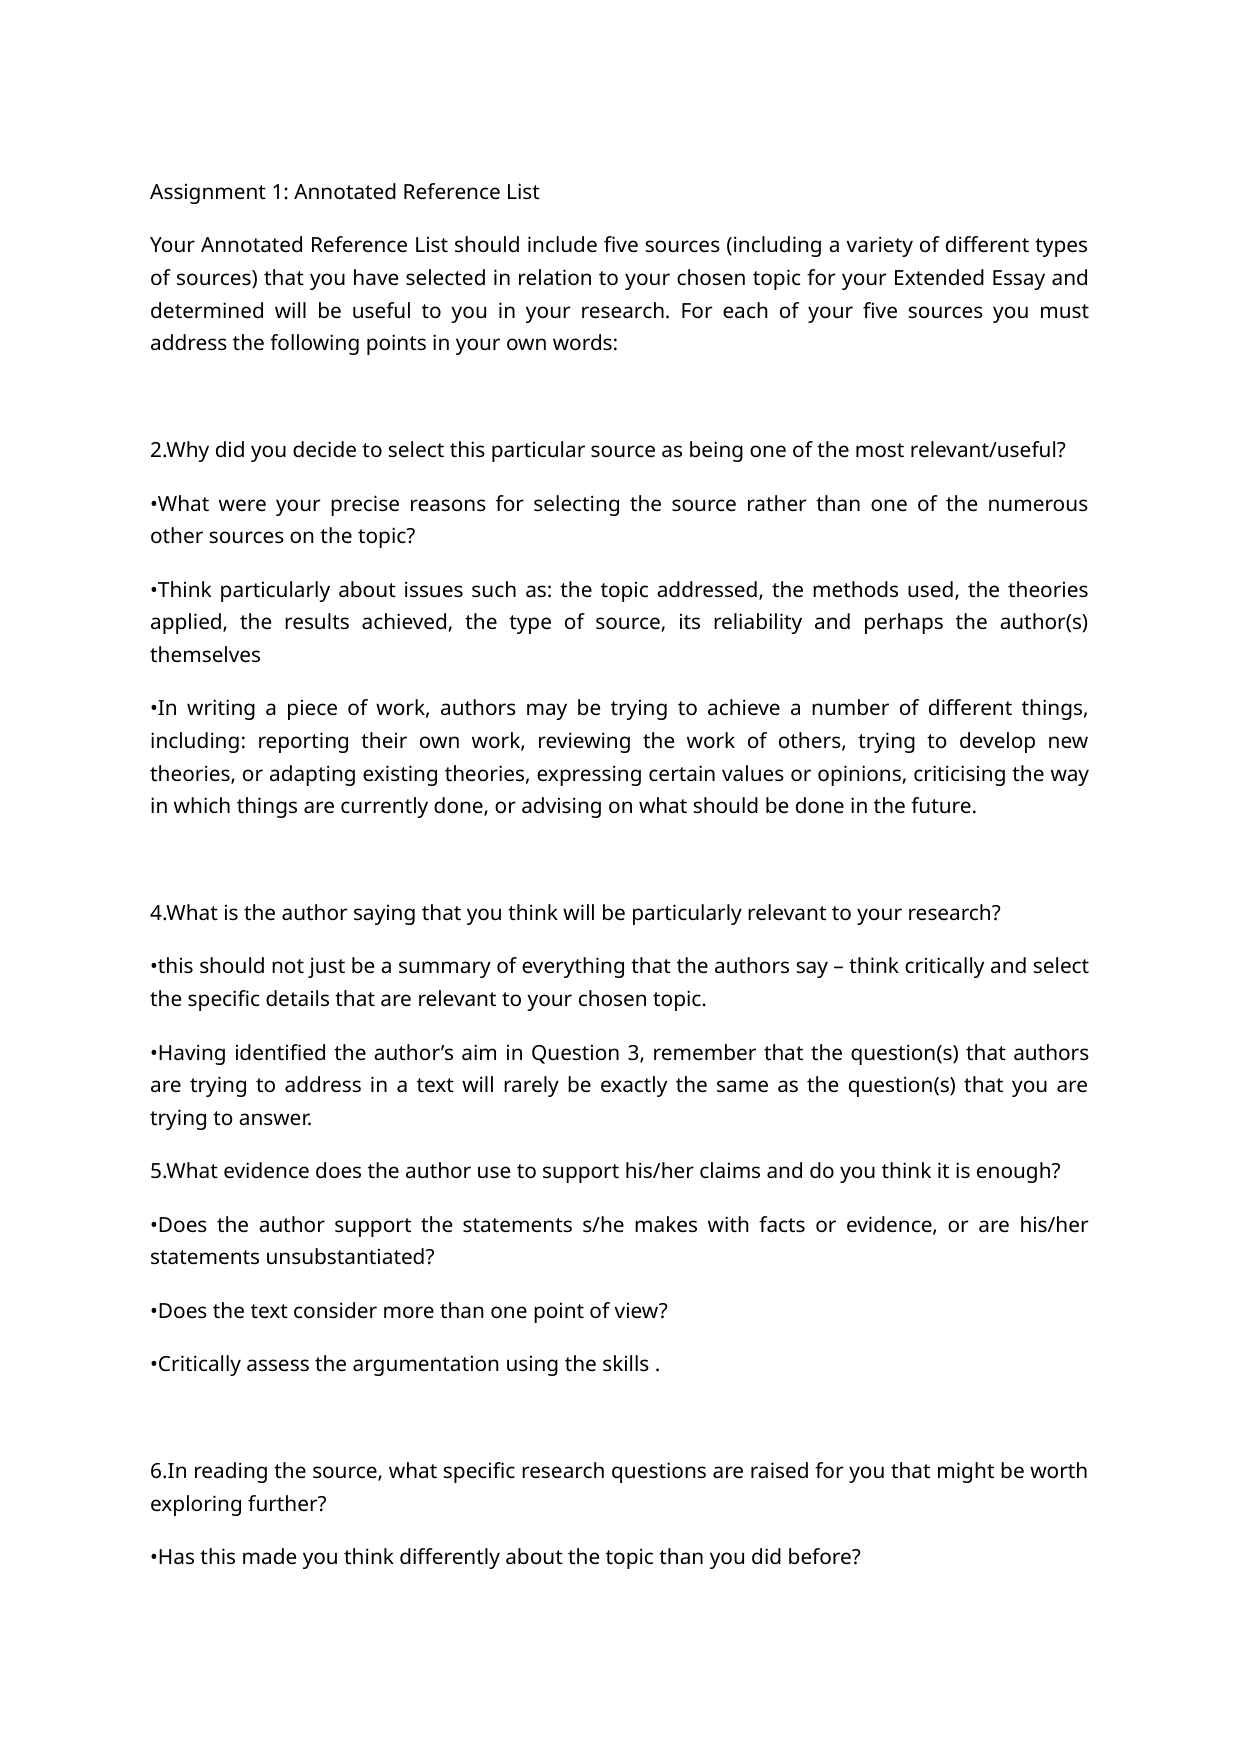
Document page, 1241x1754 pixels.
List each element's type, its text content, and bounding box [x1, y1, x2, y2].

text Your Annotated Reference List should include five sources (including a variety of different types of sources) that you have selected in relation to your chosen topic for your Extended Essay and determined will be useful to you in your research. For each of your five sources you must address the following points in your own words: [150, 231, 1090, 357]
text •Think particularly about issues such as: the topic addressed, the methods used, the theories applied, the results achieved, the type of source, its reliability and perhaps the author(s) themselves [150, 575, 1090, 668]
text •Does the author support the statements s/he makes with facts or evidence, or are his/her statements unsubstantiated? [150, 1210, 1090, 1271]
text •In writing a piece of work, authors may be trying to achieve a number of different things, including: reporting their own work, reviewing the work of others, trying to develop new theories, or adapting existing theories, expressing certain values or opinions, criticising the way in which things are currently done, or advising on what should be done in the future. [150, 693, 1090, 820]
text •Does the text consider more than one point of view? [150, 1296, 1090, 1324]
text 5.What evidence does the author use to support his/her claims and do you think it is enough? [150, 1156, 1090, 1185]
text 4.What is the author saying that you think will be particularly relevant to your research? [150, 898, 1090, 927]
text 6.In reading the source, what specific research questions are raised for you that might be worth exploring further? [150, 1456, 1090, 1517]
text •Having identified the author’s aim in Question 3, remember that the question(s) that authors are trying to address in a text will rarely be exactly the same as the question(s) that you are trying to answer. [150, 1038, 1090, 1131]
text •this should not just be a summary of everything that the authors say – think critically and select the specific details that are relevant to your chosen topic. [150, 952, 1090, 1013]
text 2.Why did you decide to select this particular source as being one of the most relevant/useful? [150, 435, 1090, 464]
text •Critically assess the argumentation using the skills . [150, 1349, 1090, 1378]
text •Has this made you think differently about the topic than you did before? [150, 1542, 1090, 1571]
text Assignment 1: Annotated Reference List [150, 177, 1090, 206]
text •What were your precise reasons for selecting the source rather than one of the numerous other sources on the topic? [150, 489, 1090, 550]
